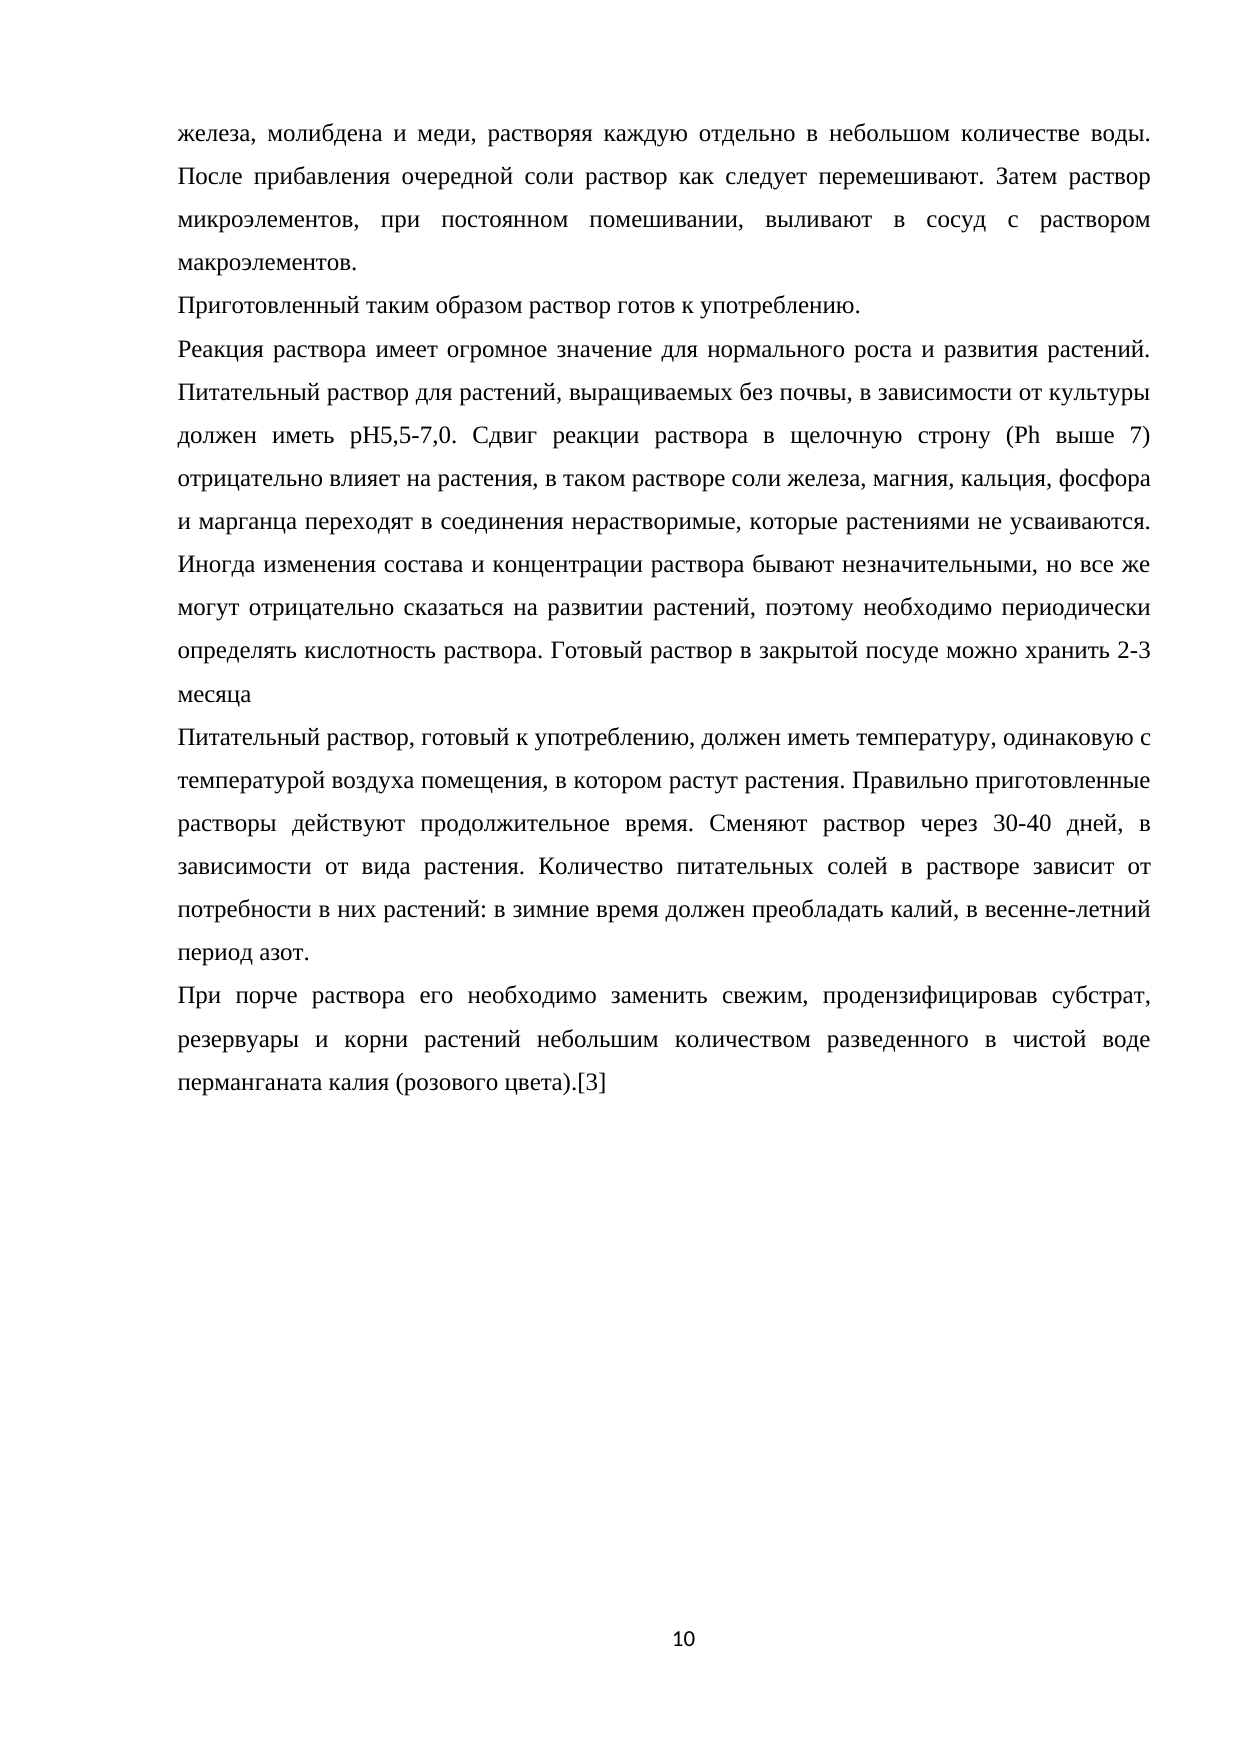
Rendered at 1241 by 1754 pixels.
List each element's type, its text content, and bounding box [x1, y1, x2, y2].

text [177, 118, 1152, 276]
text Реакция раствора имеет огромное значение для нормального роста и развития растений. Питательный раствор для растений, выращиваемых без почвы, в зависимости от культуры должен иметь pH5,5-7,0. Сдвиг реакции раствора в щелочную строну (Ph выше 7) отрицательно влияет на растения, в таком растворе соли железа, магния, кальция, фосфора и марганца переходят в соединения нерастворимые, которые растениями не усваиваются. Иногда изменения состава и концентрации раствора бывают незначительными, но все же могут отрицательно сказаться на развитии растений, поэтому необходимо периодически определять кислотность раствора. Готовый раствор в закрытой посуде можно хранить 2-3 месяца [177, 334, 1152, 707]
text Питательный раствор, готовый к употреблению, должен иметь температуру, одинаковую с температурой воздуха помещения, в котором растут растения. Правильно приготовленные растворы действуют продолжительное время. Сменяют раствор через 30-40 дней, в зависимости от вида растения. Количество питательных солей в растворе зависит от потребности в них растений: в зимние время должен преобладать калий, в весенне-летний период азот. [177, 722, 1152, 966]
text Приготовленный таким образом раствор готов к употреблению. [177, 291, 1152, 319]
text При порче раствора его необходимо заменить свежим, продензифицировав субстрат, резервуары и корни растений небольшим количеством разведенного в чистой воде перманганата калия (розового цвета).[3] [177, 981, 1152, 1096]
